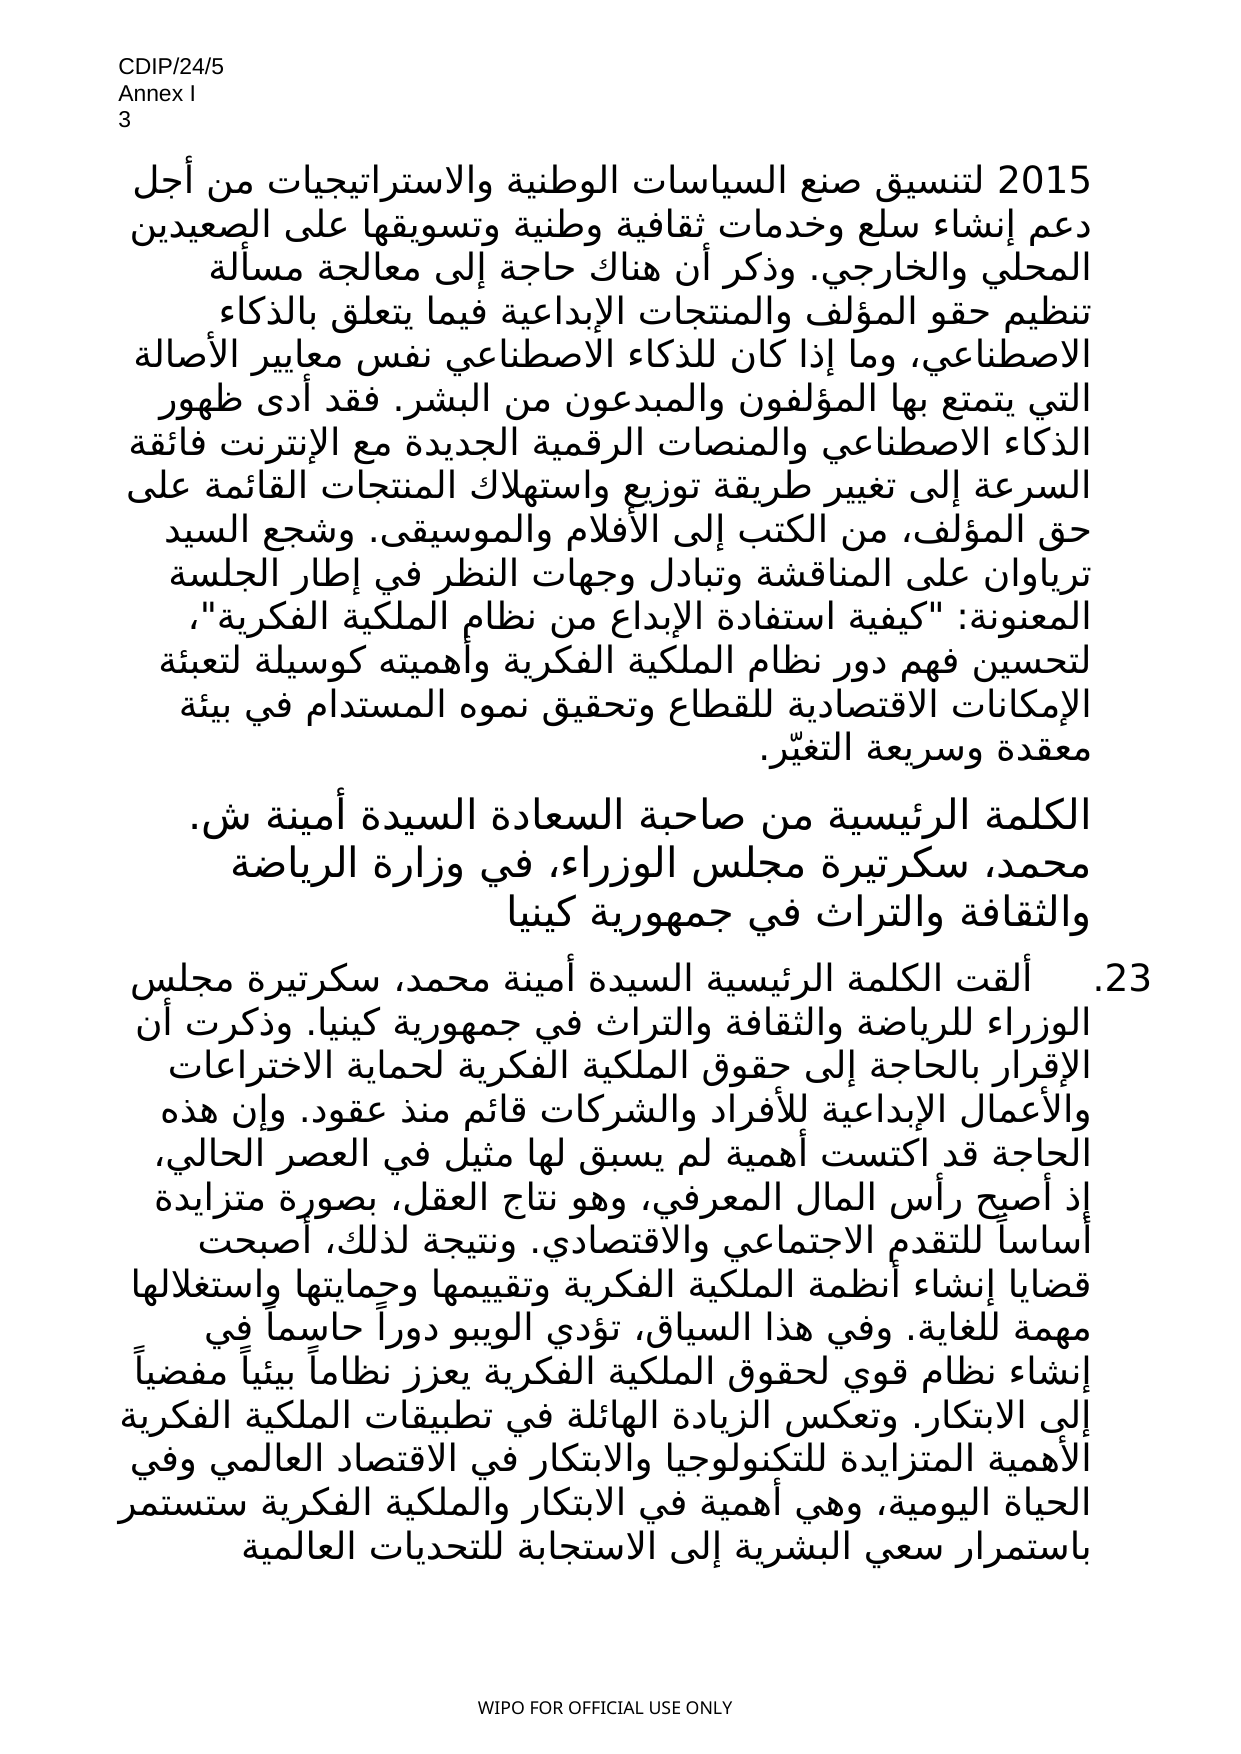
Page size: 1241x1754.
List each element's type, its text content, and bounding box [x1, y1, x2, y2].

text الكلمة الرئيسية من صاحبة السعادة السيدة أمينة ش. محمد، سكرتيرة مجلس الوزراء، في وزارة الرياضة والثقافة والتراث في جمهورية كينيا [118, 790, 1092, 936]
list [118, 957, 1092, 1568]
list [118, 158, 1092, 769]
